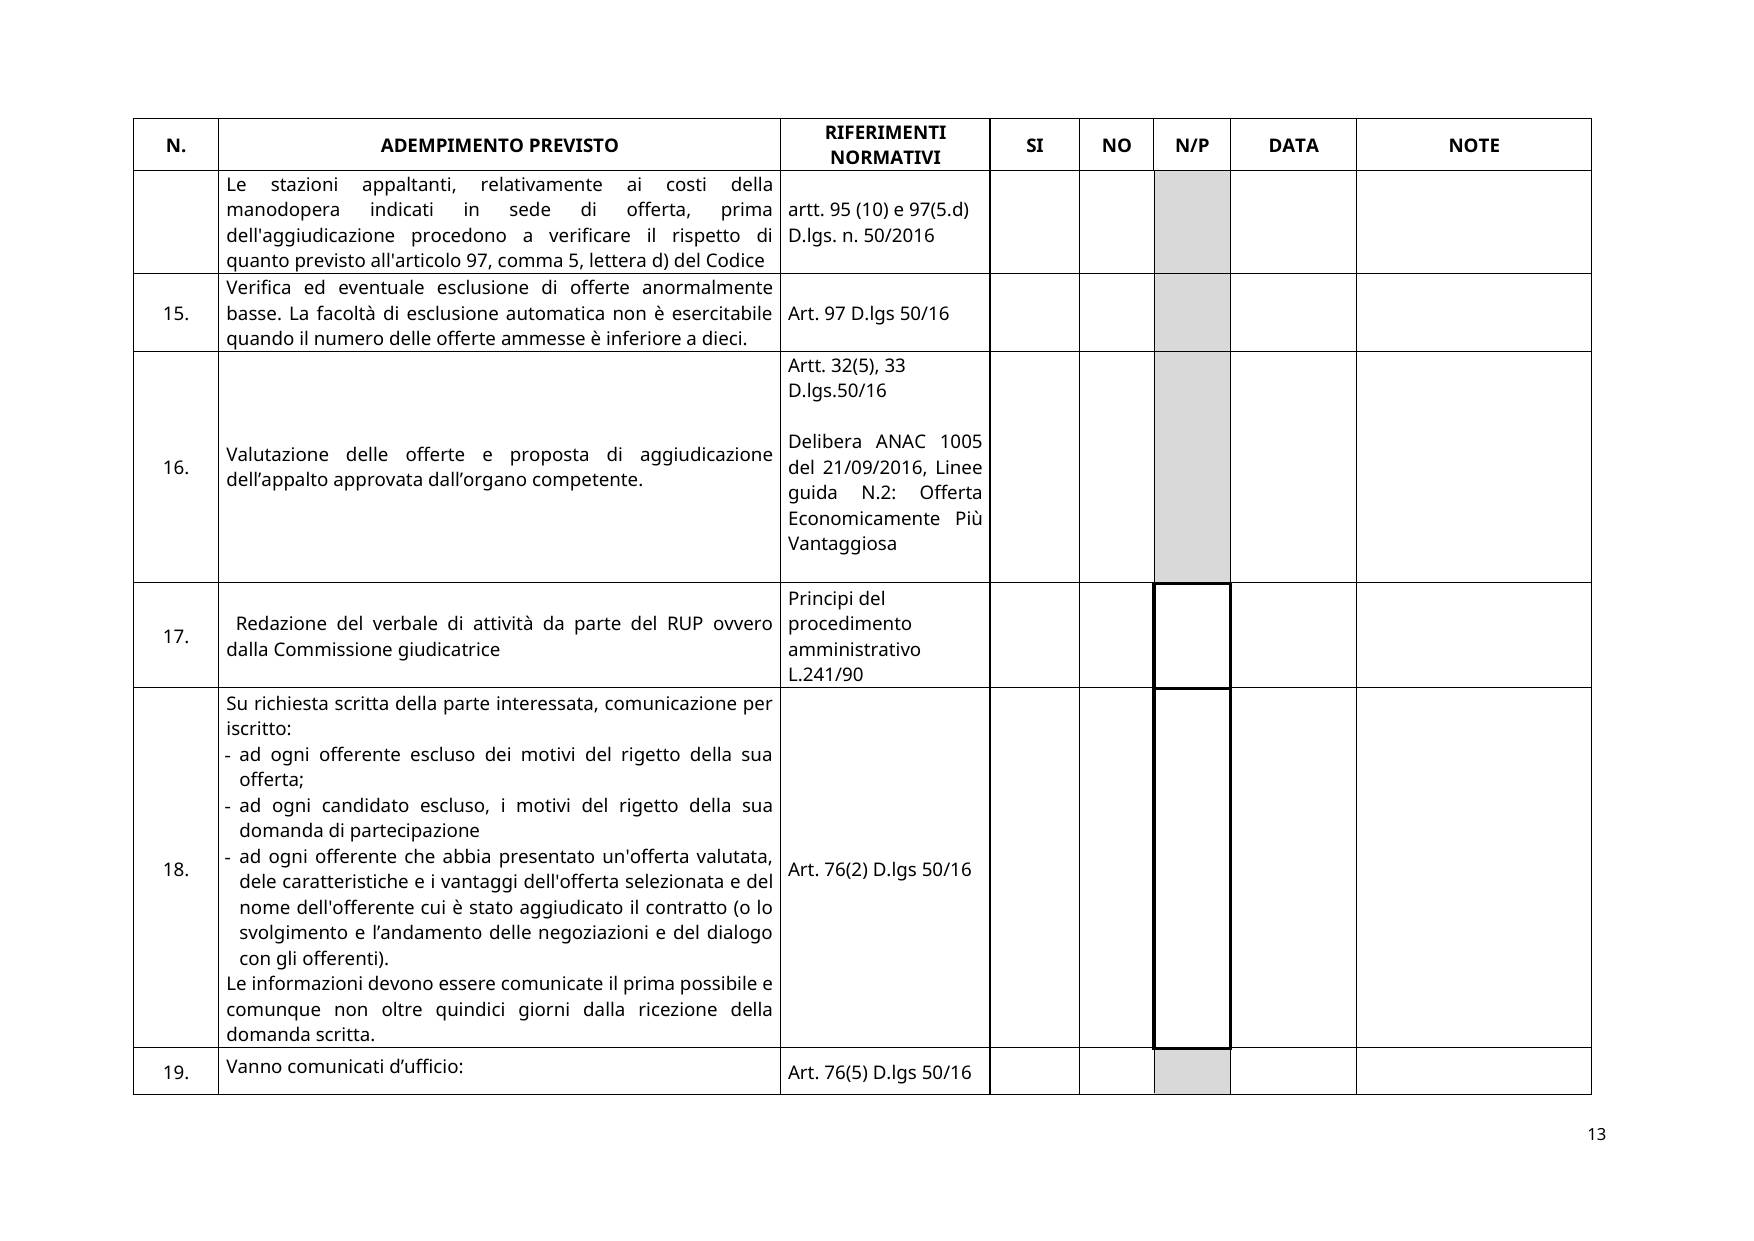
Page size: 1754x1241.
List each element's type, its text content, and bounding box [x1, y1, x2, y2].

table_cell [1080, 583, 1152, 687]
table_cell [1231, 352, 1356, 582]
table_cell 16. [134, 352, 218, 582]
table_cell 19. [134, 1048, 218, 1094]
table_cell Principi del procedimento amministrativo L.241/90 [781, 583, 989, 687]
table_header N. [134, 119, 218, 170]
table_cell [1357, 583, 1591, 687]
table_cell Art. 76(2) D.lgs 50/16 [781, 688, 989, 1047]
table_cell [1232, 688, 1356, 1047]
table_cell [1357, 352, 1591, 582]
table_cell Le stazioni appaltanti, relativamente ai costi della manodopera indicati in sede di offerta, prima dell'aggiudicazione procedono a verificare il rispetto di quanto previsto all'articolo 97, comma 5, lettera d) del Codice [219, 171, 780, 273]
table_cell 15. [134, 274, 218, 351]
table_header RIFERIMENTI NORMATIVI [781, 119, 989, 170]
table_cell [1080, 352, 1154, 582]
table_cell [1080, 688, 1152, 1047]
table_cell [991, 583, 1079, 687]
table_header SI [991, 119, 1079, 170]
table_cell [1156, 585, 1229, 687]
table_cell artt. 95 (10) e 97(5.d) D.lgs. n. 50/2016 [781, 171, 989, 273]
table_cell [1231, 171, 1356, 273]
table_cell [1357, 171, 1591, 273]
table_cell [991, 171, 1079, 273]
table_cell [1232, 583, 1356, 687]
table_cell [1154, 1050, 1230, 1094]
table_cell Su richiesta scritta della parte interessata, comunicazione per iscritto: ad ogni offerente escluso dei motivi del rigetto della sua offerta; ad ogni candidato escluso, i motivi del rigetto della sua domanda di partecipazione ad ogni offerente che abbia presentato un'offerta valutata, dele caratteristiche e i vantaggi dell'offerta selezionata e del nome dell'offerente cui è stato aggiudicato il contratto (o lo svolgimento e l’andamento delle negoziazioni e del dialogo con gli offerenti). Le informazioni devono essere comunicate il prima possibile e comunque non oltre quindici giorni dalla ricezione della domanda scritta. [219, 688, 780, 1047]
table_cell 17. [134, 583, 218, 687]
table_cell Art. 97 D.lgs 50/16 [781, 274, 989, 351]
table_header N/P [1154, 119, 1230, 170]
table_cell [219, 1048, 780, 1094]
table_cell [1080, 274, 1154, 351]
table_cell [1156, 690, 1229, 1047]
table_cell Artt. 32(5), 33 D.lgs.50/16 Delibera ANAC 1005 del 21/09/2016, Linee guida N.2: Offerta Economicamente Più Vantaggiosa [781, 352, 989, 582]
table_cell [1357, 274, 1591, 351]
table_cell [1231, 274, 1356, 351]
table_cell [1080, 1048, 1154, 1094]
table_cell [1155, 171, 1230, 273]
table_cell [1357, 688, 1591, 1047]
table_cell [134, 171, 218, 273]
table_header ADEMPIMENTO PREVISTO [219, 119, 780, 170]
table_cell [1155, 274, 1230, 351]
table_cell [991, 688, 1079, 1047]
table_cell [1357, 1048, 1591, 1094]
table_cell [991, 274, 1079, 351]
table_cell [991, 1048, 1079, 1094]
table_cell Redazione del verbale di attività da parte del RUP ovvero dalla Commissione giudicatrice [219, 583, 780, 687]
table_cell Art. 76(5) D.lgs 50/16 [781, 1048, 989, 1094]
table_cell 18. [134, 688, 218, 1047]
table_cell [1155, 352, 1230, 582]
table_header NOTE [1357, 119, 1591, 170]
table_cell [1080, 171, 1154, 273]
table_cell Valutazione delle offerte e proposta di aggiudicazione dell’appalto approvata dall’organo competente. [219, 352, 780, 582]
table_cell Verifica ed eventuale esclusione di offerte anormalmente basse. La facoltà di esclusione automatica non è esercitabile quando il numero delle offerte ammesse è inferiore a dieci. [219, 274, 780, 351]
table_cell [991, 352, 1079, 582]
table_cell [1231, 1048, 1356, 1094]
table_header DATA [1231, 119, 1356, 170]
table_header NO [1080, 119, 1153, 170]
